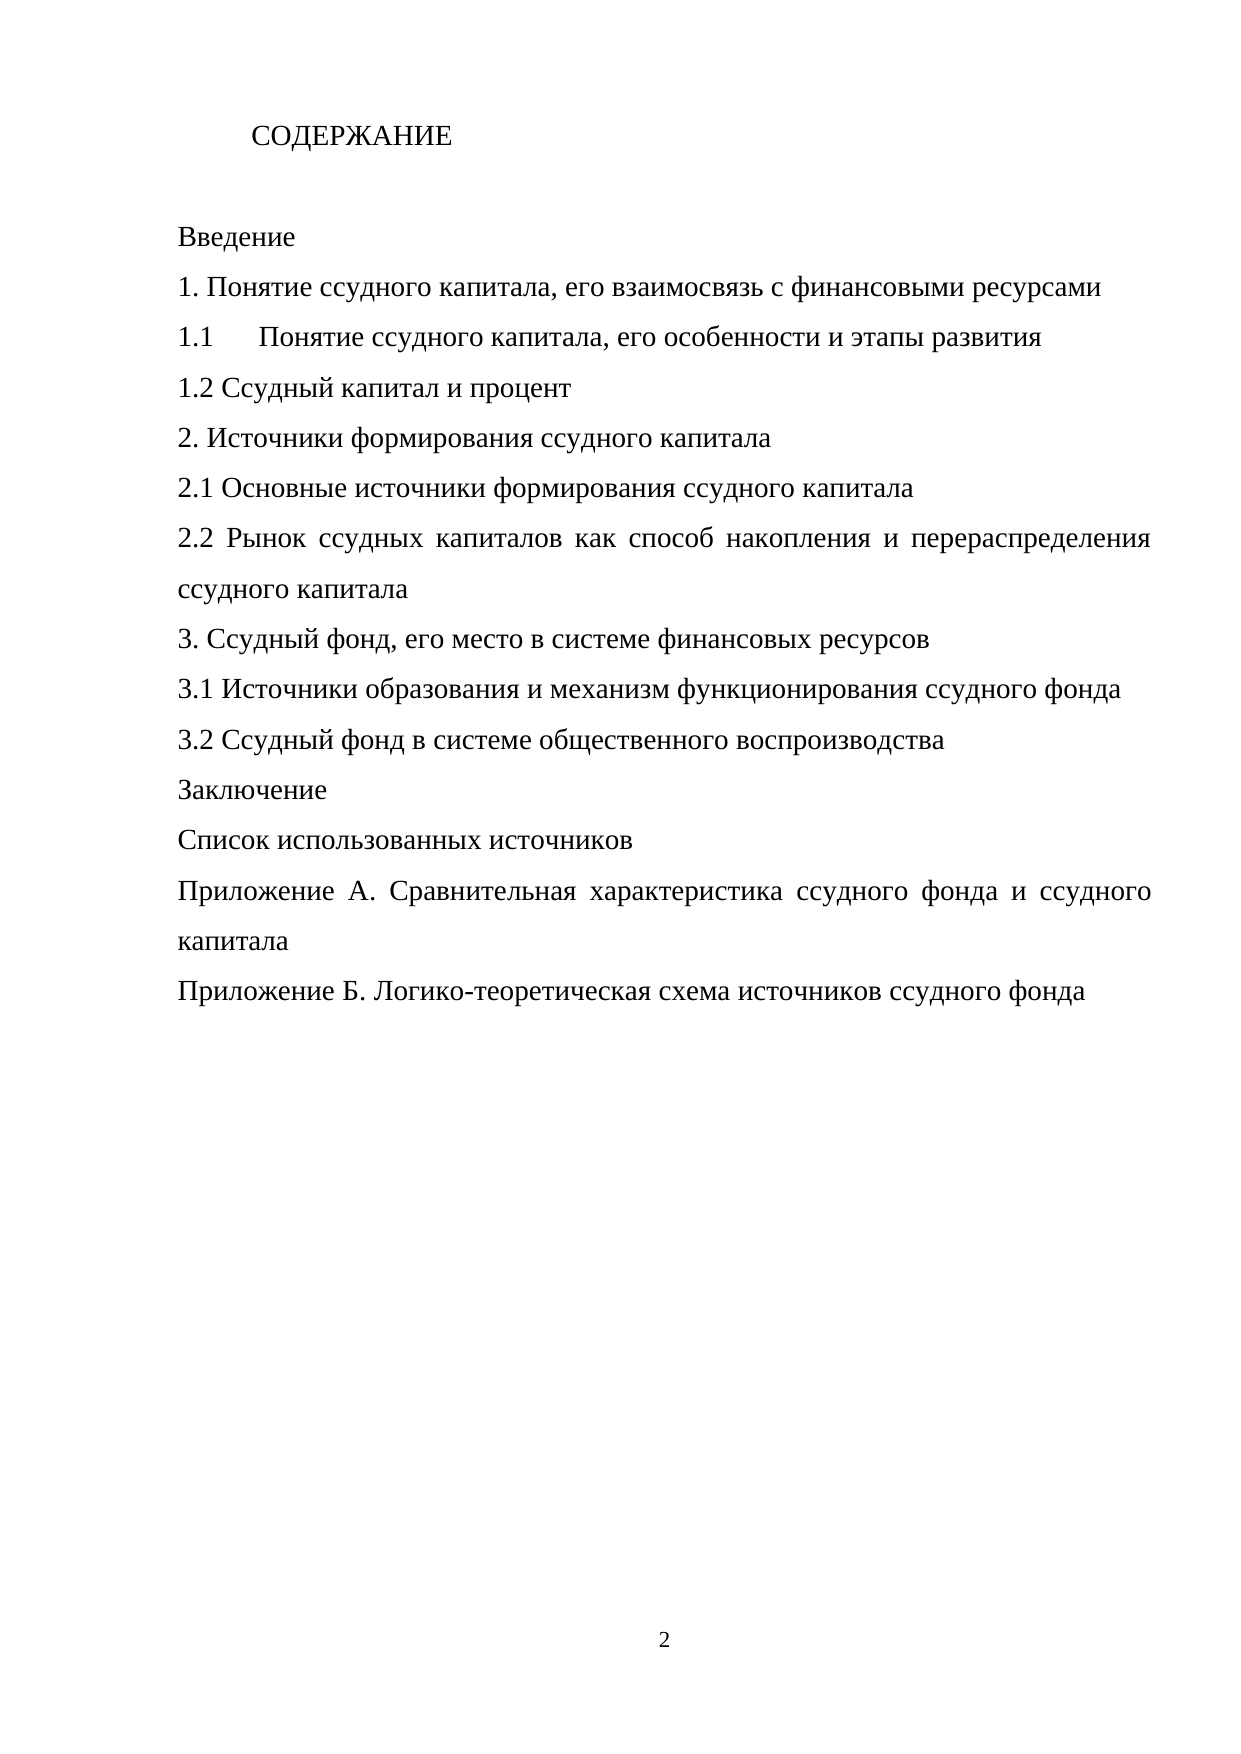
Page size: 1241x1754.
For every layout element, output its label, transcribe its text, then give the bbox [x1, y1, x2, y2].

text 3.2 Ссудный фонд в системе общественного воспроизводства [177, 722, 1152, 755]
text 2.1 Основные источники формирования ссудного капитала [177, 470, 1152, 504]
text 3.1 Источники образования и механизм функционирования ссудного фонда [177, 672, 1152, 705]
text 1. Понятие ссудного капитала, его взаимосвязь с финансовыми ресурсами [177, 269, 1152, 303]
text 2. Источники формирования ссудного капитала [177, 420, 1152, 453]
text Приложение Б. Логико-теоретическая схема источников ссудного фонда [177, 973, 1152, 1007]
text СОДЕРЖАНИЕ [177, 118, 1152, 152]
text Введение [177, 219, 1152, 252]
text 3. Ссудный фонд, его место в системе финансовых ресурсов [177, 621, 1152, 655]
text 2.2 Рынок ссудных капиталов как способ накопления и перераспределения ссудного капитала [177, 521, 1152, 604]
text Заключение [177, 772, 1152, 806]
text Приложение А. Сравнительная характеристика ссудного фонда и ссудного капитала [177, 873, 1152, 957]
text Список использованных источников [177, 822, 1152, 856]
list Понятие ссудного капитала, его особенности и этапы развития [177, 319, 1152, 353]
text 1.2 Ссудный капитал и процент [177, 370, 1152, 403]
